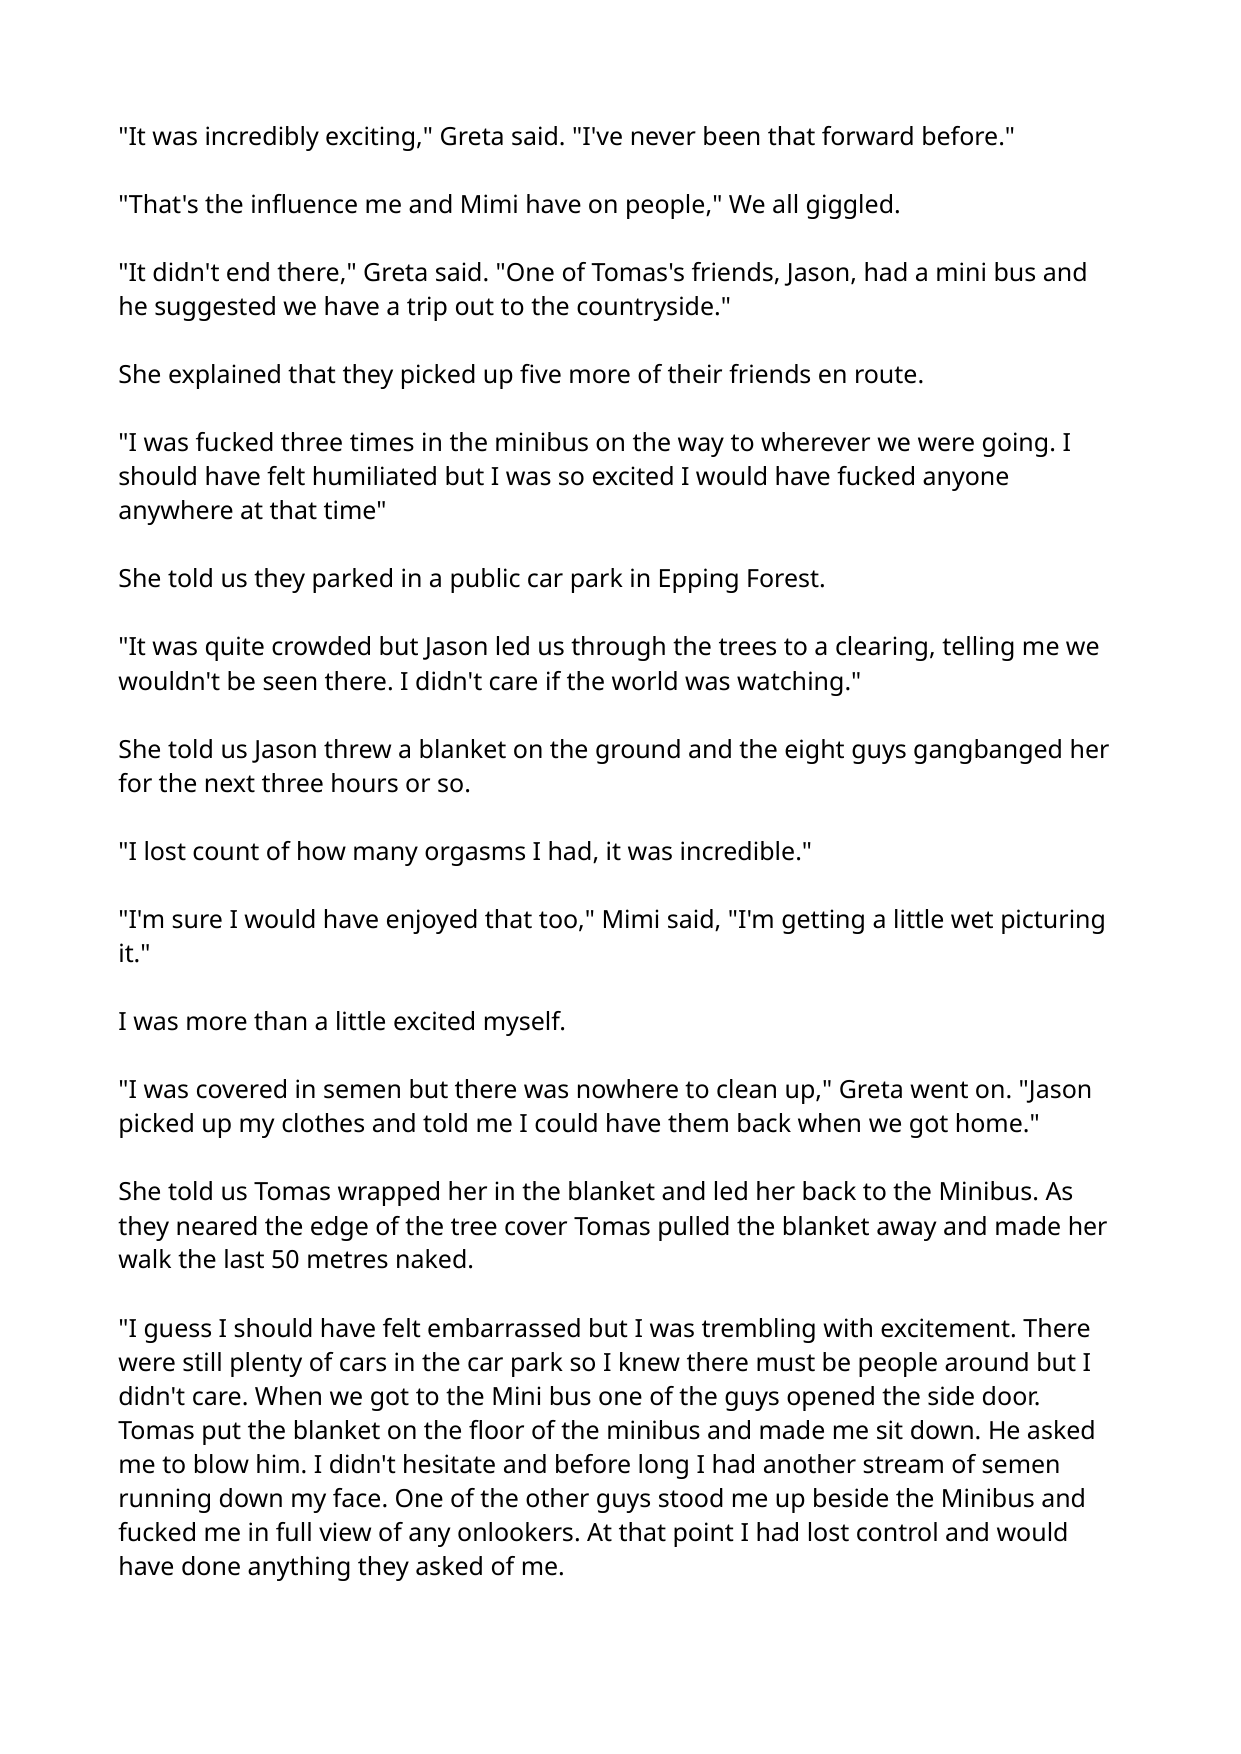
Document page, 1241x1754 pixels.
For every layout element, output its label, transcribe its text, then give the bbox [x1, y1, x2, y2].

text "I was fucked three times in the minibus on the way to wherever we were going. I should have felt humiliated but I was so excited I would have fucked anyone anywhere at that time" [118, 425, 1122, 527]
text "I guess I should have felt embarrassed but I was trembling with excitement. There were still plenty of cars in the car park so I knew there must be people around but I didn't care. When we got to the Mini bus one of the guys opened the side door. Tomas put the blanket on the floor of the minibus and made me sit down. He asked me to blow him. I didn't hesitate and before long I had another stream of semen running down my face. One of the other guys stood me up beside the Minibus and fucked me in full view of any onlookers. At that point I had lost control and would have done anything they asked of me. [118, 1310, 1122, 1583]
text "I lost count of how many orgasms I had, it was incredible." [118, 833, 1122, 867]
text "That's the influence me and Mimi have on people," We all giggled. [118, 186, 1122, 220]
text She explained that they picked up five more of their friends en route. [118, 357, 1122, 391]
text "It didn't end there," Greta said. "One of Tomas's friends, Jason, had a mini bus and he suggested we have a trip out to the countryside." [118, 254, 1122, 322]
text I was more than a little excited myself. [118, 1004, 1122, 1038]
text "I'm sure I would have enjoyed that too," Mimi said, "I'm getting a little wet picturing it." [118, 902, 1122, 970]
text "It was incredibly exciting," Greta said. "I've never been that forward before." [118, 118, 1122, 152]
text "It was quite crowded but Jason led us through the trees to a clearing, telling me we wouldn't be seen there. I didn't care if the world was watching." [118, 629, 1122, 697]
text She told us Jason threw a blanket on the ground and the eight guys gangbanged her for the next three hours or so. [118, 731, 1122, 799]
text She told us Tomas wrapped her in the blanket and led her back to the Minibus. As they neared the edge of the tree cover Tomas pulled the blanket away and made her walk the last 50 metres naked. [118, 1174, 1122, 1276]
text "I was covered in semen but there was nowhere to clean up," Greta went on. "Jason picked up my clothes and told me I could have them back when we got home." [118, 1072, 1122, 1140]
text She told us they parked in a public car park in Epping Forest. [118, 561, 1122, 595]
